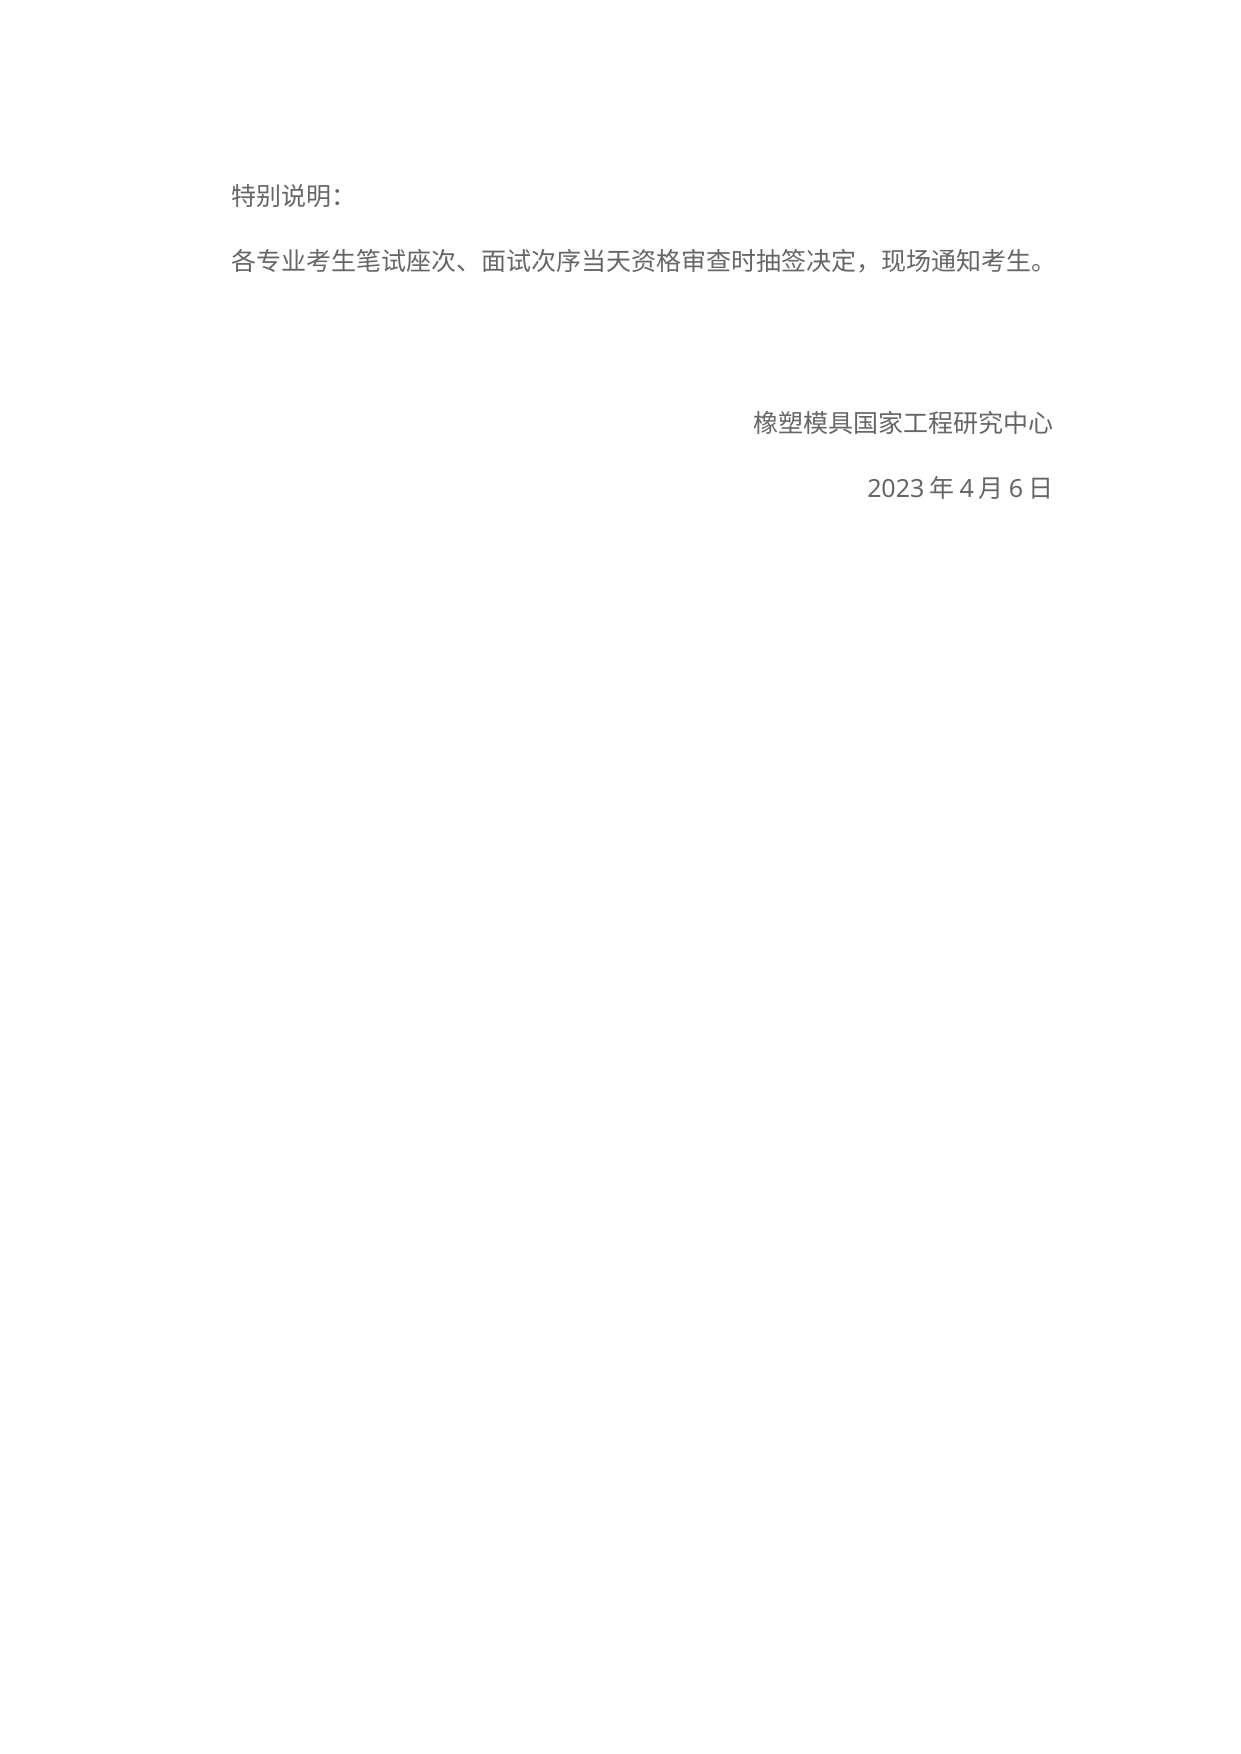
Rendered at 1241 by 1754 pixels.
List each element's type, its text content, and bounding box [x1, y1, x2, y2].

text 各专业考生笔试座次、面试次序当天资格审查时抽签决定，现场通知考生。 [187, 227, 1053, 292]
text 橡塑模具国家工程研究中心 [187, 389, 1053, 454]
text 2023年4月6日 [187, 454, 1053, 519]
text 特别说明： [187, 162, 1053, 227]
